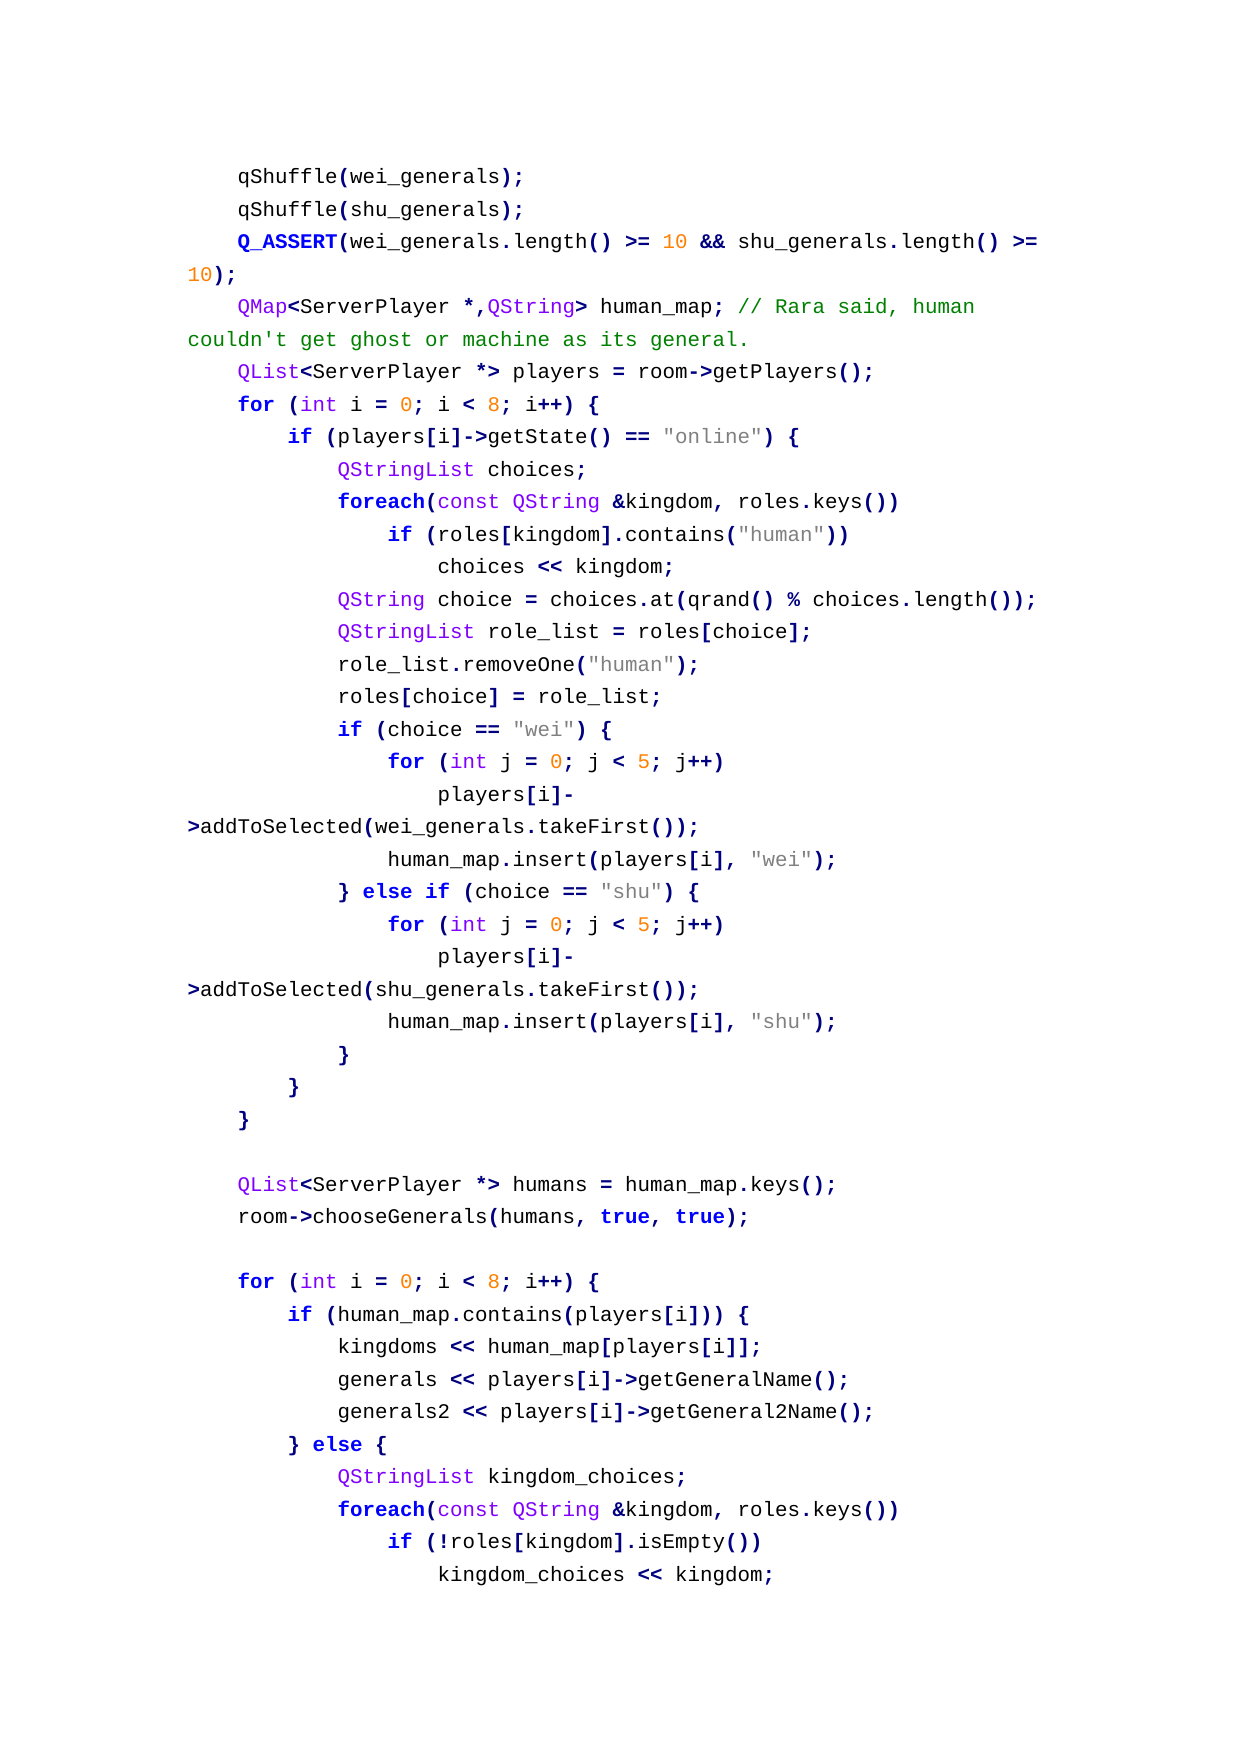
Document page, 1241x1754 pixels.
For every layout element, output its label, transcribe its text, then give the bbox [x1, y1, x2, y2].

text Q_ASSERT(wei_generals.length() >= 10 && shu_generals.length() >= 10); [187, 227, 1053, 292]
text human_map.insert(players[i], "shu"); [187, 1007, 1053, 1039]
text kingdoms << human_map[players[i]]; [187, 1332, 1053, 1364]
text QList<ServerPlayer *> players = room->getPlayers(); [187, 357, 1053, 389]
text if (choice == "wei") { [187, 714, 1053, 747]
text kingdom_choices << kingdom; [187, 1559, 1053, 1592]
text choices << kingdom; [187, 552, 1053, 584]
text foreach(const QString &kingdom, roles.keys()) [187, 487, 1053, 519]
text } [187, 1104, 1053, 1137]
text for (int i = 0; i < 8; i++) { [187, 389, 1053, 422]
text generals << players[i]->getGeneralName(); [187, 1364, 1053, 1397]
text foreach(const QString &kingdom, roles.keys()) [187, 1494, 1053, 1527]
text QStringList role_list = roles[choice]; [187, 617, 1053, 649]
text players[i]->addToSelected(wei_generals.takeFirst()); [187, 779, 1053, 844]
text qShuffle(shu_generals); [187, 194, 1053, 227]
text for (int j = 0; j < 5; j++) [187, 909, 1053, 942]
text QStringList kingdom_choices; [187, 1462, 1053, 1494]
text QStringList choices; [187, 454, 1053, 487]
text if (!roles[kingdom].isEmpty()) [187, 1527, 1053, 1559]
text } [187, 1039, 1053, 1072]
text } else { [187, 1429, 1053, 1462]
text QList<ServerPlayer *> humans = human_map.keys(); [187, 1169, 1053, 1202]
text for (int i = 0; i < 8; i++) { [187, 1267, 1053, 1299]
text room->chooseGenerals(humans, true, true); [187, 1202, 1053, 1234]
text roles[choice] = role_list; [187, 682, 1053, 714]
text human_map.insert(players[i], "wei"); [187, 844, 1053, 877]
text QMap<ServerPlayer *,QString> human_map; // Rara said, human couldn't get ghost or machine as its general. [187, 292, 1053, 357]
text if (roles[kingdom].contains("human")) [187, 519, 1053, 552]
text if (players[i]->getState() == "online") { [187, 422, 1053, 454]
text if (human_map.contains(players[i])) { [187, 1299, 1053, 1332]
text QString choice = choices.at(qrand() % choices.length()); [187, 584, 1053, 617]
text for (int j = 0; j < 5; j++) [187, 747, 1053, 779]
text role_list.removeOne("human"); [187, 649, 1053, 682]
text } [187, 1072, 1053, 1104]
text players[i]->addToSelected(shu_generals.takeFirst()); [187, 942, 1053, 1007]
text } else if (choice == "shu") { [187, 877, 1053, 909]
text generals2 << players[i]->getGeneral2Name(); [187, 1397, 1053, 1429]
text qShuffle(wei_generals); [187, 162, 1053, 194]
